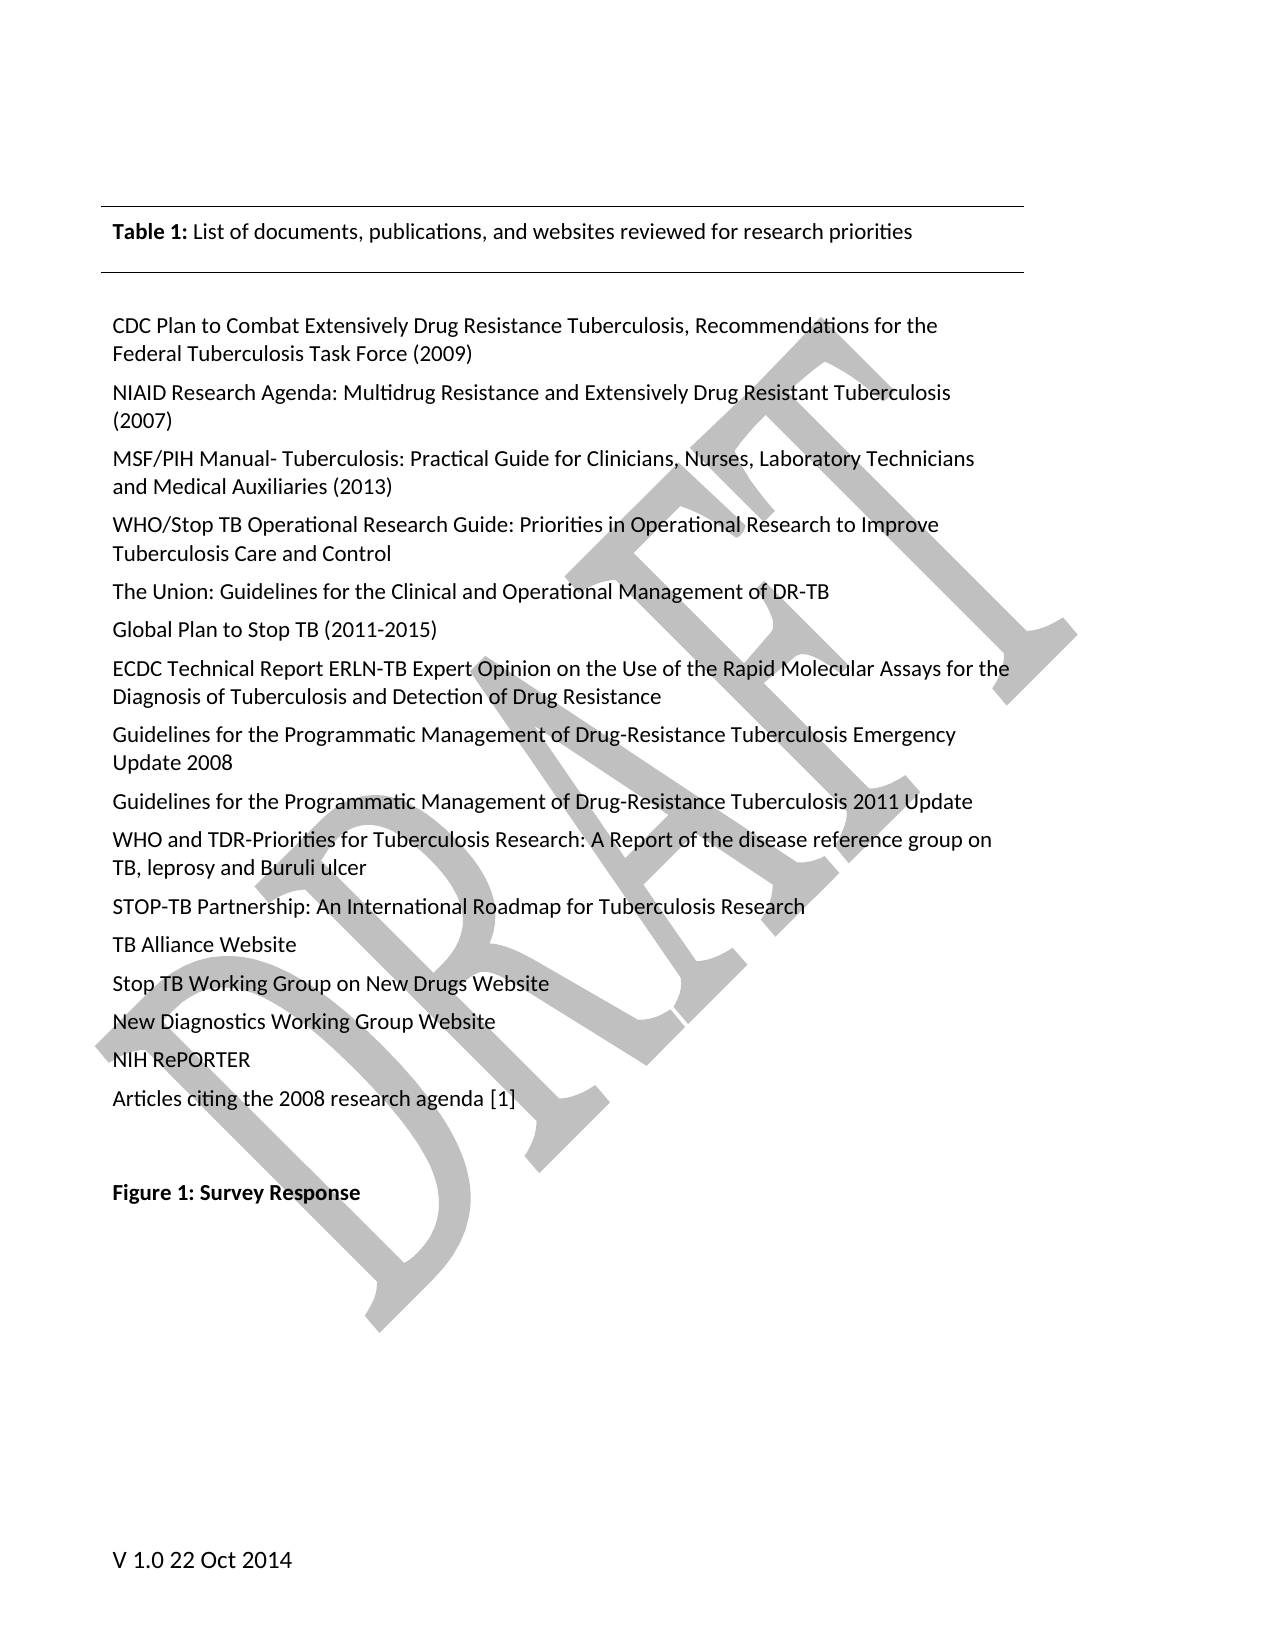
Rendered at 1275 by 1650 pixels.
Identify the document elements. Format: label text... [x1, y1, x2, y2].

table_cell WHO/Stop TB Operational Research Guide: Priorities in Operational Research to Improve Tuberculosis Care and Control [101, 511, 1024, 577]
table_cell Global Plan to Stop TB (2011-2015) [101, 616, 1024, 654]
table_cell CDC Plan to Combat Extensively Drug Resistance Tuberculosis, Recommendations for the Federal Tuberculosis Task Force (2009) [101, 273, 1024, 378]
table_cell Articles citing the 2008 research agenda [1] [101, 1084, 1024, 1122]
table_cell Guidelines for the Programmatic Management of Drug-Resistance Tuberculosis Emergency Update 2008 [101, 720, 1024, 787]
text Figure 1: Survey Response [112, 1178, 1087, 1206]
table_cell ECDC Technical Report ERLN-TB Expert Opinion on the Use of the Rapid Molecular Assays for the Diagnosis of Tuberculosis and Detection of Drug Resistance [101, 654, 1024, 720]
table_cell Guidelines for the Programmatic Management of Drug-Resistance Tuberculosis 2011 Update [101, 787, 1024, 825]
table_cell TB Alliance Website [101, 930, 1024, 969]
table_cell MSF/PIH Manual- Tuberculosis: Practical Guide for Clinicians, Nurses, Laboratory Technicians and Medical Auxiliaries (2013) [101, 444, 1024, 511]
table_header Table 1: List of documents, publications, and websites reviewed for research priorities [101, 207, 1024, 272]
table_cell NIAID Research Agenda: Multidrug Resistance and Extensively Drug Resistant Tuberculosis (2007) [101, 378, 1024, 444]
table_cell WHO and TDR-Priorities for Tuberculosis Research: A Report of the disease reference group on TB, leprosy and Buruli ulcer [101, 825, 1024, 892]
table_cell The Union: Guidelines for the Clinical and Operational Management of DR-TB [101, 577, 1024, 616]
table_cell New Diagnostics Working Group Website [101, 1007, 1024, 1046]
table_cell STOP-TB Partnership: An International Roadmap for Tuberculosis Research [101, 892, 1024, 930]
table_cell NIH RePORTER [101, 1046, 1024, 1084]
table_cell Stop TB Working Group on New Drugs Website [101, 969, 1024, 1007]
